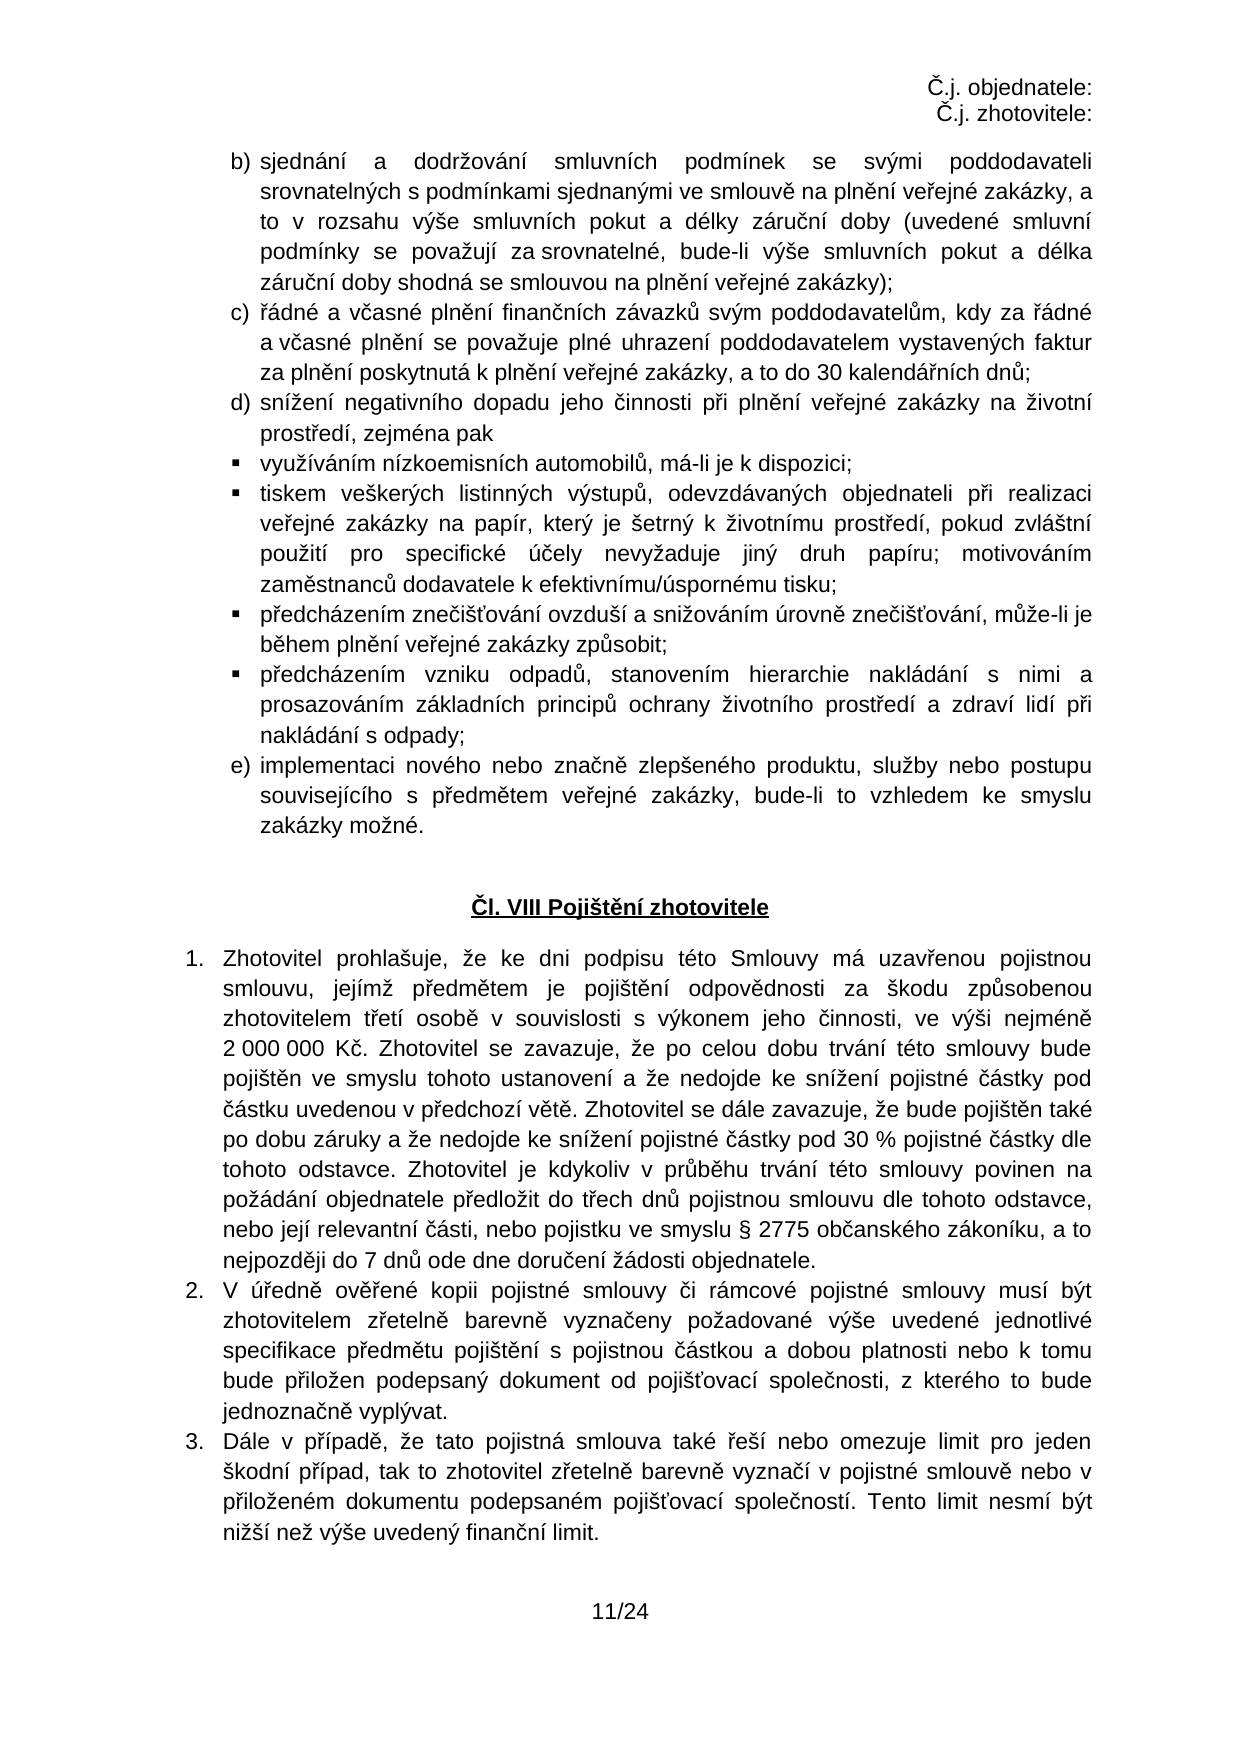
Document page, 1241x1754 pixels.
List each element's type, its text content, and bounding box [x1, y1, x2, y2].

list Zhotovitel prohlašuje, že ke dni podpisu této Smlouvy má uzavřenou pojistnou smlouvu, jejímž předmětem je pojištění odpovědnosti za škodu způsobenou zhotovitelem třetí osobě v souvislosti s výkonem jeho činnosti, ve výši nejméně 2 000 000 Kč. Zhotovitel se zavazuje, že po celou dobu trvání této smlouvy bude pojištěn ve smyslu tohoto ustanovení a že nedojde ke snížení pojistné částky pod částku uvedenou v předchozí větě. Zhotovitel se dále zavazuje, že bude pojištěn také po dobu záruky a že nedojde ke snížení pojistné částky pod 30 % pojistné částky dle tohoto odstavce. Zhotovitel je kdykoliv v průběhu trvání této smlouvy povinen na požádání objednatele předložit do třech dnů pojistnou smlouvu dle tohoto odstavce, nebo její relevantní části, nebo pojistku ve smyslu § 2775 občanského zákoníku, a to nejpozději do 7 dnů ode dne doručení žádosti objednatele. [185, 944, 1093, 1273]
list předcházením vzniku odpadů, stanovením hierarchie nakládání s nimi a prosazováním základních principů ochrany životního prostředí a zdraví lidí při nakládání s odpady; [230, 661, 1093, 748]
text Čl. VIII Pojištění zhotovitele [148, 893, 1093, 920]
list řádné a včasné plnění finančních závazků svým poddodavatelům, kdy za řádné a včasné plnění se považuje plné uhrazení poddodavatelem vystavených faktur za plnění poskytnutá k plnění veřejné zakázky, a to do 30 kalendářních dnů; [230, 299, 1093, 385]
list implementaci nového nebo značně zlepšeného produktu, služby nebo postupu souvisejícího s předmětem veřejné zakázky, bude-li to vzhledem ke smyslu zakázky možné. [230, 752, 1093, 838]
list využíváním nízkoemisních automobilů, má-li je k dispozici; [230, 450, 1093, 476]
list sjednání a dodržování smluvních podmínek se svými poddodavateli srovnatelných s podmínkami sjednanými ve smlouvě na plnění veřejné zakázky, a to v rozsahu výše smluvních pokut a délky záruční doby (uvedené smluvní podmínky se považují za srovnatelné, bude-li výše smluvních pokut a délka záruční doby shodná se smlouvou na plnění veřejné zakázky); [230, 148, 1093, 295]
list Dále v případě, že tato pojistná smlouva také řeší nebo omezuje limit pro jeden škodní případ, tak to zhotovitel zřetelně barevně vyznačí v pojistné smlouvě nebo v přiloženém dokumentu podepsaném pojišťovací společností. Tento limit nesmí být nižší než výše uvedený finanční limit. [185, 1428, 1093, 1545]
list V úředně ověřené kopii pojistné smlouvy či rámcové pojistné smlouvy musí být zhotovitelem zřetelně barevně vyznačeny požadované výše uvedené jednotlivé specifikace předmětu pojištění s pojistnou částkou a dobou platnosti nebo k tomu bude přiložen podepsaný dokument od pojišťovací společnosti, z kterého to bude jednoznačně vyplývat. [185, 1277, 1093, 1424]
list předcházením znečišťování ovzduší a snižováním úrovně znečišťování, může-li je během plnění veřejné zakázky způsobit; [230, 601, 1093, 657]
list snížení negativního dopadu jeho činnosti při plnění veřejné zakázky na životní prostředí, zejména pak [230, 389, 1093, 446]
list tiskem veškerých listinných výstupů, odevzdávaných objednateli při realizaci veřejné zakázky na papír, který je šetrný k životnímu prostředí, pokud zvláštní použití pro specifické účely nevyžaduje jiný druh papíru; motivováním zaměstnanců dodavatele k efektivnímu/úspornému tisku; [230, 480, 1093, 597]
